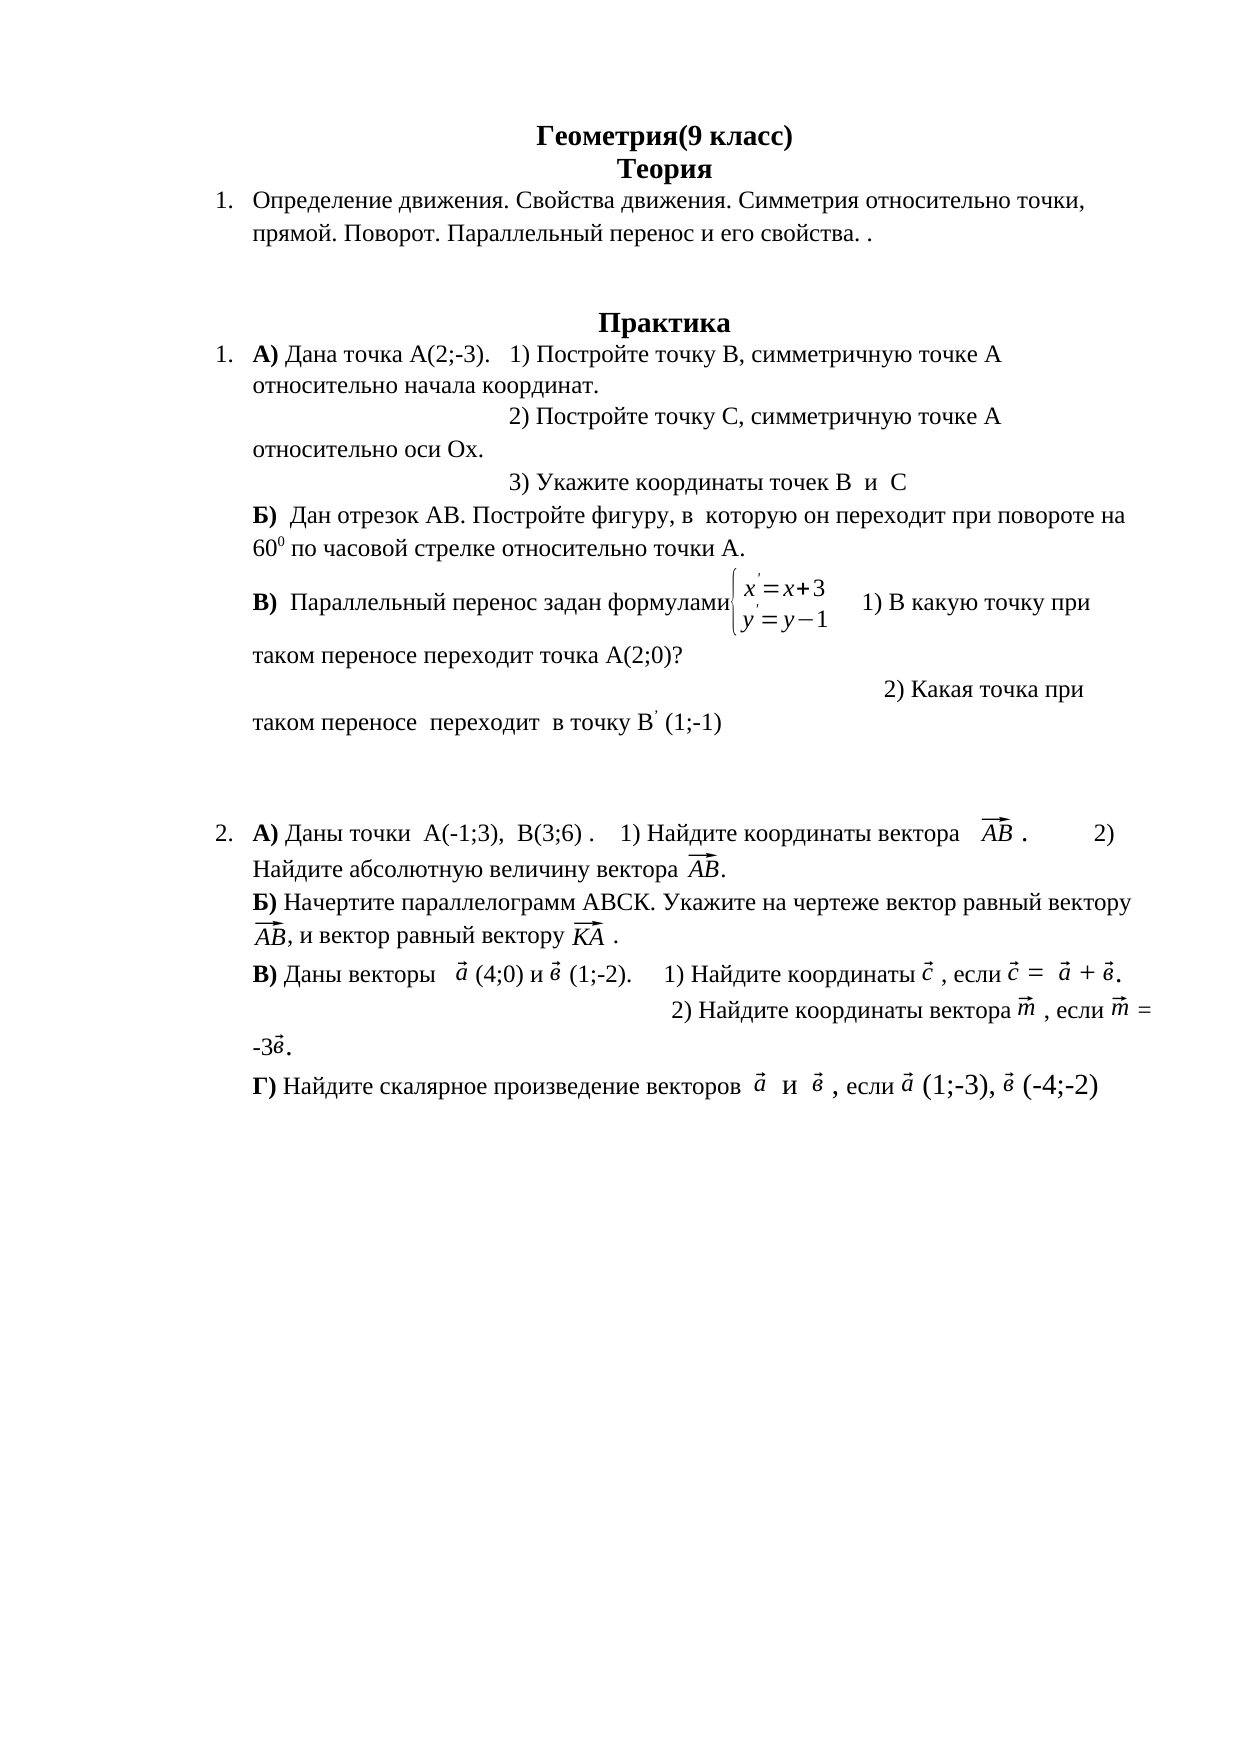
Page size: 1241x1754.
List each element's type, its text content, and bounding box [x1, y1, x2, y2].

list А) Дана точка А(2;-3). 1) Постройте точку В, симметричную точке А относительно начала координат. [215, 339, 1152, 399]
list Б) Начертите параллелограмм АВСК. Укажите на чертеже вектор равный вектору , и вектор равный вектору . [252, 887, 1152, 951]
text Теория [177, 152, 1152, 185]
list 3) Укажите координаты точек В и С [252, 467, 1152, 496]
list 2) Какая точка при таком переносе переходит в точку В’ (1;-1) [252, 674, 1152, 735]
text Геометрия(9 класс) [177, 118, 1152, 152]
list Г) Найдите скалярное произведение векторов и , если (1;-3), (-4;-2) [252, 1067, 1152, 1101]
list В) Параллельный перенос задан формулами 1) В какую точку при таком переносе переходит точка А(2;0)? [252, 566, 1152, 669]
list А) Даны точки А(-1;3), В(3;6) . 1) Найдите координаты вектора . 2) Найдите абсолютную величину вектора . [215, 814, 1152, 884]
list 2) Постройте точку С, симметричную точке А относительно оси Ох. [252, 401, 1152, 463]
list 2) Найдите координаты вектора , если = -3. [252, 994, 1152, 1062]
list Определение движения. Свойства движения. Симметрия относительно точки, прямой. Поворот. Параллельный перенос и его свойства. . [215, 185, 1152, 247]
list В) Даны векторы (4;0) и (1;-2). 1) Найдите координаты , если = + . [252, 955, 1152, 989]
list Б) Дан отрезок АВ. Постройте фигуру, в которую он переходит при повороте на 600 по часовой стрелке относительно точки А. [252, 500, 1152, 562]
text Практика [177, 306, 1152, 339]
